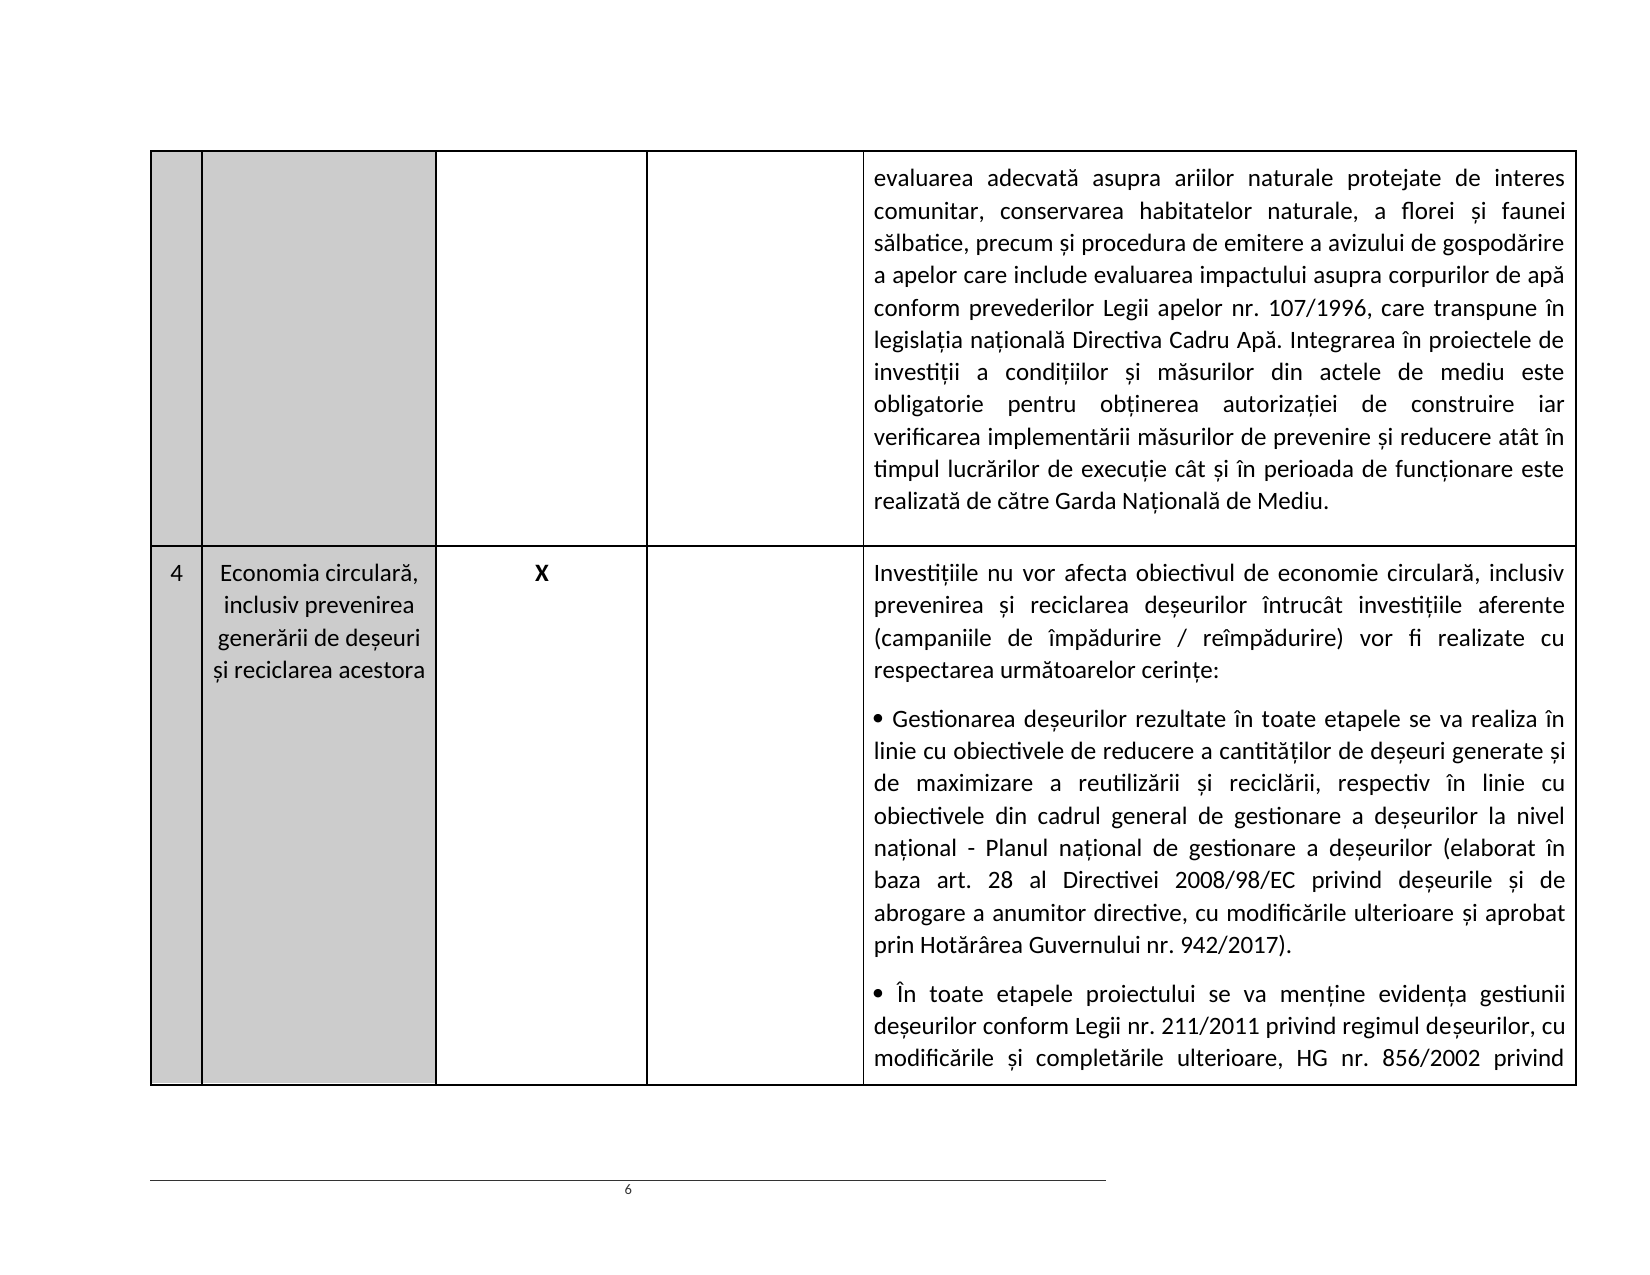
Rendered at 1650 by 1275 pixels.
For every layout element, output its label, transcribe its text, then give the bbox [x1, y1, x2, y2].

table_cell 4 [152, 547, 201, 1083]
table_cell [203, 152, 435, 545]
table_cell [864, 152, 1575, 545]
table_cell 3 [152, 152, 201, 545]
table_cell X [437, 547, 646, 1083]
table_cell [864, 547, 1575, 1083]
table_cell [648, 152, 863, 545]
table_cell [203, 547, 435, 1083]
table_cell [648, 547, 863, 1083]
table_cell X [437, 152, 646, 545]
